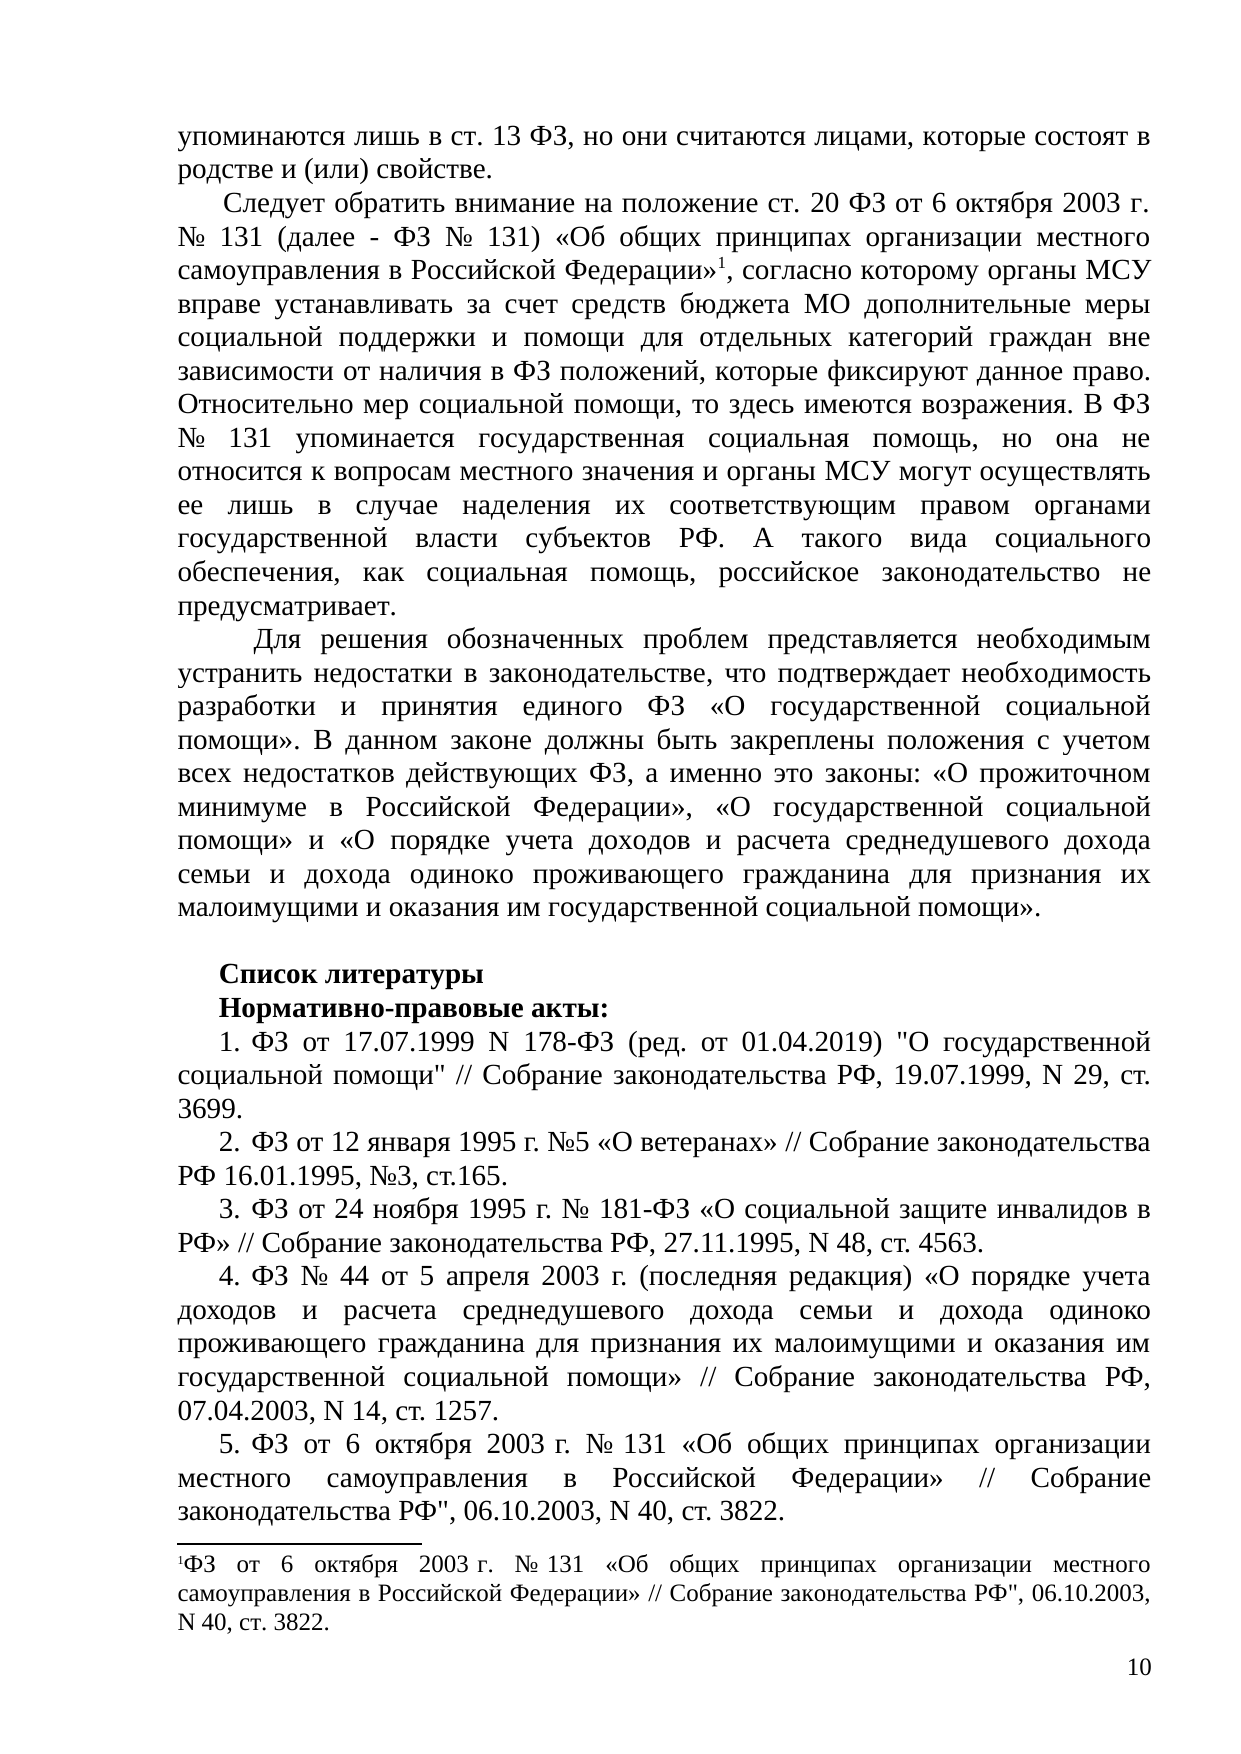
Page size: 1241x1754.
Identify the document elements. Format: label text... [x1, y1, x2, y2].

text Список литературы [177, 957, 1152, 990]
text Следует обратить внимание на положение ст. 20 ФЗ от 6 октября 2003 г. № 131 (далее - ФЗ № 131) «Об общих принципах организации местного самоуправления в Российской Федерации», согласно которому органы МСУ вправе устанавливать за счет средств бюджета МО дополнительные меры социальной поддержки и помощи для отдельных категорий граждан вне зависимости от наличия в ФЗ положений, которые фиксируют данное право. Относительно мер социальной помощи, то здесь имеются возражения. В ФЗ № 131 упоминается государственная социальная помощь, но она не относится к вопросам местного значения и органы МСУ могут осуществлять ее лишь в случае наделения их соответствующим правом органами государственной власти субъектов РФ. А такого вида социального обеспечения, как социальная помощь, российское законодательство не предусматривает. [177, 185, 1152, 621]
text 4. ФЗ № 44 от 5 апреля 2003 г. (последняя редакция) «О порядке учета доходов и расчета среднедушевого дохода семьи и дохода одиноко проживающего гражданина для признания их малоимущими и оказания им государственной социальной помощи» // Собрание законодательства РФ, 07.04.2003, N 14, ст. 1257. [177, 1258, 1152, 1426]
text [177, 118, 1152, 185]
text Нормативно-правовые акты: [177, 990, 1152, 1024]
text 1. ФЗ от 17.07.1999 N 178-ФЗ (ред. от 01.04.2019) "О государственной социальной помощи" // Собрание законодательства РФ, 19.07.1999, N 29, ст. 3699. [177, 1024, 1152, 1124]
text 2. ФЗ от 12 января 1995 г. №5 «О ветеранах» // Собрание законодательства РФ 16.01.1995, №3, ст.165. [177, 1124, 1152, 1191]
text 5. ФЗ от 6 октября 2003 г. № 131 «Об общих принципах организации местного самоуправления в Российской Федерации» // Собрание законодательства РФ", 06.10.2003, N 40, ст. 3822. [177, 1426, 1152, 1527]
text 3. ФЗ от 24 ноября 1995 г. № 181-ФЗ «О социальной защите инвалидов в РФ» // Собрание законодательства РФ, 27.11.1995, N 48, ст. 4563. [177, 1191, 1152, 1258]
